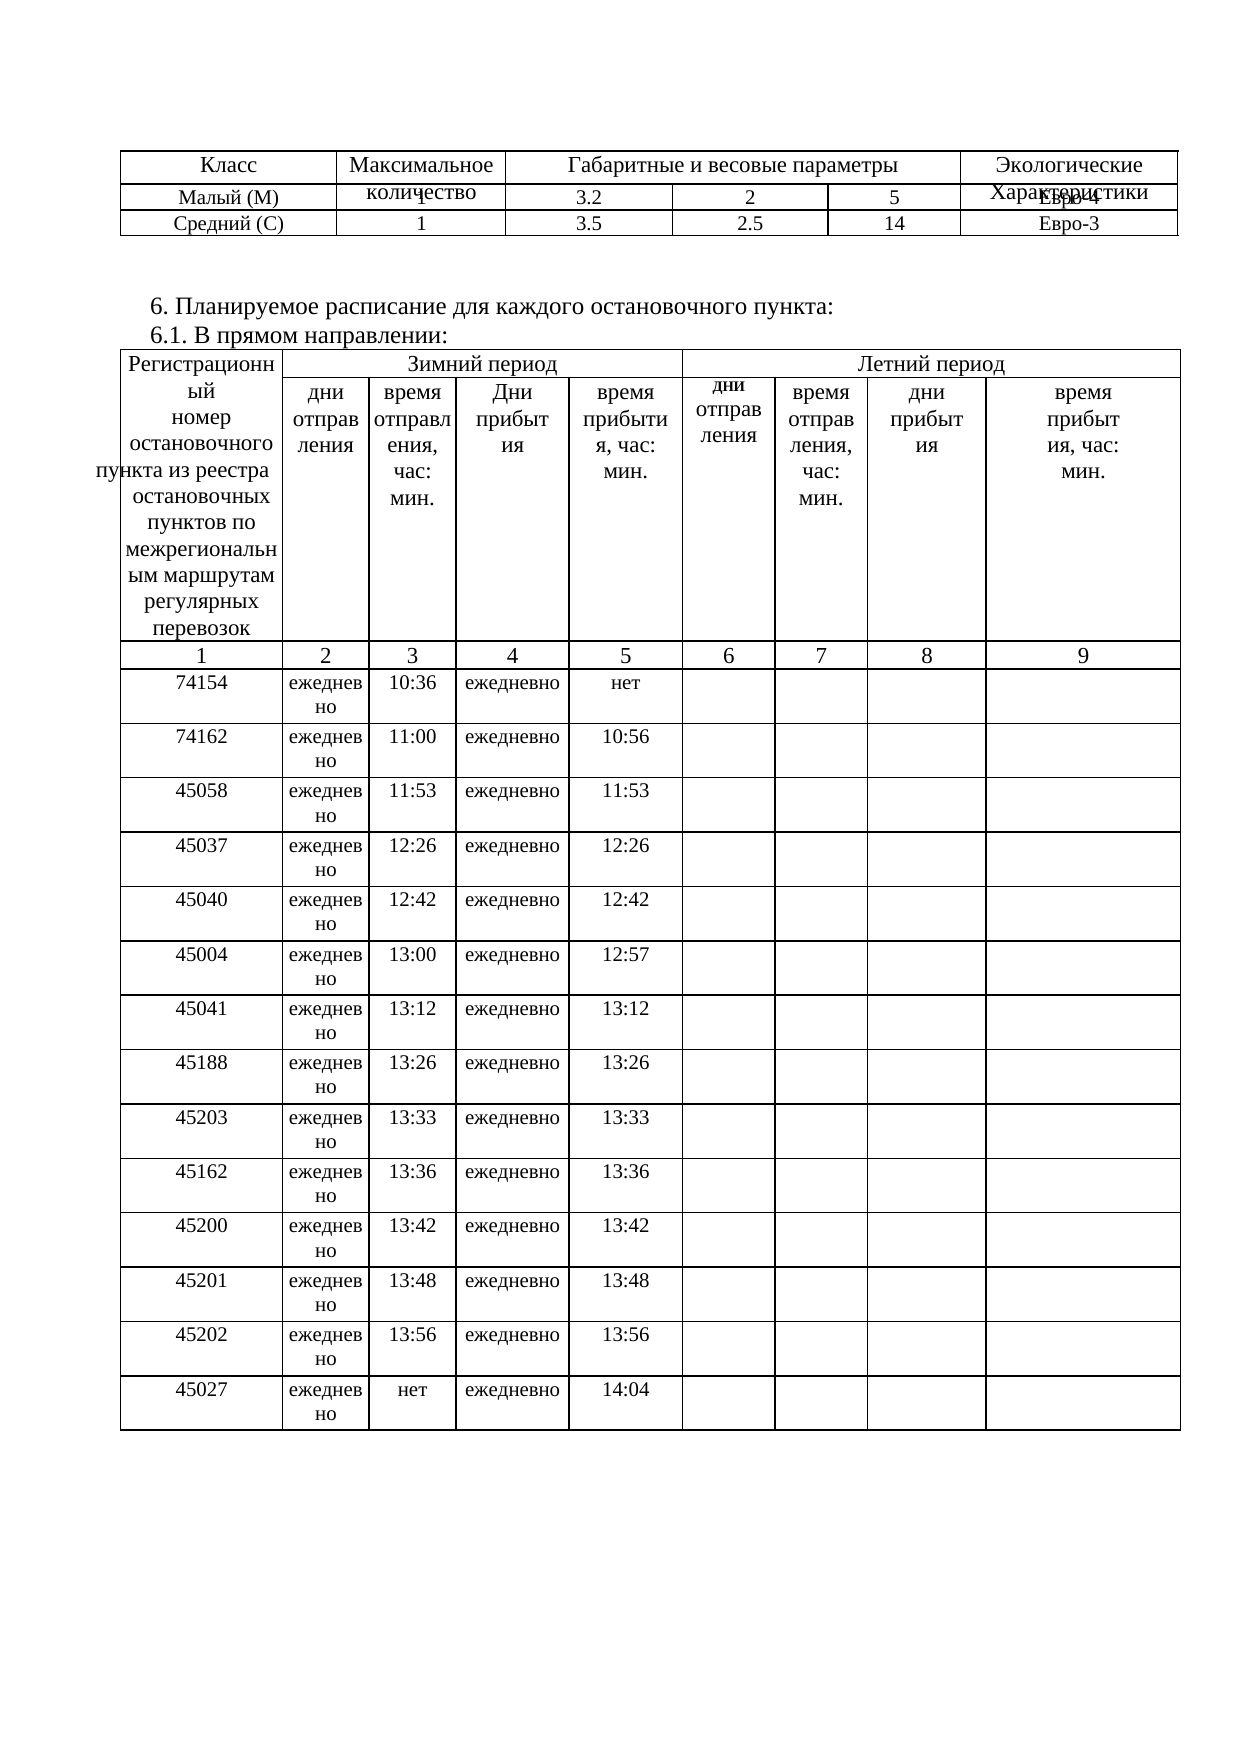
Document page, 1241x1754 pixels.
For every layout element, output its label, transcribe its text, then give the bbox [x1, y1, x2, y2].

table_cell 13:36 [370, 1159, 455, 1212]
table_cell ежедневно [283, 778, 368, 831]
table_cell 13:12 [370, 996, 455, 1049]
table_cell 10:36 [370, 670, 455, 722]
table_cell ежедневно [457, 1050, 568, 1103]
table_cell ежедневно [283, 1377, 368, 1429]
table_cell [776, 1377, 867, 1429]
table_cell дни прибыт ия [868, 378, 985, 640]
text 6.1. В прямом направлении: [150, 320, 1090, 349]
table_cell [868, 670, 985, 722]
table_cell 12:26 [570, 833, 682, 886]
table_cell 13:36 [570, 1159, 682, 1212]
table_cell 13:56 [570, 1322, 682, 1375]
table_cell 45037 [121, 833, 282, 886]
table_cell 13:56 [370, 1322, 455, 1375]
table_cell ежедневно [457, 778, 568, 831]
table_cell 1 [337, 185, 505, 209]
table_cell ежедневно [457, 1322, 568, 1375]
table_cell [987, 724, 1180, 777]
table_cell [987, 1268, 1180, 1321]
table_cell [987, 942, 1180, 994]
table_cell ежедневно [283, 942, 368, 994]
table_cell нет [370, 1377, 455, 1429]
table_cell [868, 942, 985, 994]
table_cell Дни прибыт ия [457, 378, 568, 640]
table_cell [776, 942, 867, 994]
table_cell ежедневно [283, 1050, 368, 1103]
table_cell 2.5 [673, 211, 827, 234]
table_cell [868, 833, 985, 886]
table_cell ежедневно [283, 1159, 368, 1212]
table_cell ежедневно [457, 724, 568, 777]
table_cell [868, 1377, 985, 1429]
table_cell 45188 [121, 1050, 282, 1103]
table_header Регистрационный номер остановочного пункта из реестра остановочных пунктов по межрегиональным маршрутам регулярных перевозок [121, 350, 282, 640]
table_cell 45200 [121, 1213, 282, 1266]
table_cell ежедневно [457, 1268, 568, 1321]
table_cell 13:26 [570, 1050, 682, 1103]
table_cell Средний (С) [121, 211, 336, 234]
table_cell ежедневно [283, 996, 368, 1049]
table_cell 13:26 [370, 1050, 455, 1103]
table_cell 13:42 [370, 1213, 455, 1266]
table_cell ежедневно [283, 833, 368, 886]
table_cell 12:42 [570, 887, 682, 940]
table_cell [776, 833, 867, 886]
table_cell [776, 724, 867, 777]
table_cell 7 [776, 642, 867, 668]
table_header Габаритные и весовые параметры [506, 152, 960, 183]
table_cell 12:57 [570, 942, 682, 994]
table_cell [683, 942, 774, 994]
table_cell 45040 [121, 887, 282, 940]
table_cell дни отправ ления [283, 378, 368, 640]
table_cell [987, 778, 1180, 831]
table_cell время отправл ения, час: мин. [370, 378, 455, 640]
table_cell 13:33 [370, 1105, 455, 1157]
table_cell ежедневно [283, 1322, 368, 1375]
table_cell 13:48 [570, 1268, 682, 1321]
table_cell 2 [673, 185, 827, 209]
table_cell [683, 1377, 774, 1429]
table_cell ДНИ отправ ления [683, 378, 774, 640]
table_cell [776, 996, 867, 1049]
table_cell [987, 1159, 1180, 1212]
table_header Летний период [683, 350, 1180, 377]
table_header Зимний период [283, 350, 682, 377]
table_cell нет [570, 670, 682, 722]
table_cell [776, 887, 867, 940]
table_cell 13:42 [570, 1213, 682, 1266]
table_cell 1 [337, 211, 505, 234]
table_cell время прибыти я, час: мин. [570, 378, 682, 640]
table_cell ежедневно [457, 1377, 568, 1429]
table_cell 14:04 [570, 1377, 682, 1429]
text 6. Планируемое расписание для каждого остановочного пункта: [150, 291, 1090, 320]
table_cell ежедневно [457, 1159, 568, 1212]
table_cell ежедневно [283, 1213, 368, 1266]
table_cell 10:56 [570, 724, 682, 777]
table_cell [987, 833, 1180, 886]
table_header Класс [121, 152, 336, 183]
table_cell 3.5 [506, 211, 672, 234]
table_cell 45058 [121, 778, 282, 831]
table_cell [987, 996, 1180, 1049]
table_cell 3 [370, 642, 455, 668]
table_cell [868, 1213, 985, 1266]
table_cell [683, 1322, 774, 1375]
table_cell Евро-4 [961, 185, 1177, 209]
table_cell ежедневно [457, 833, 568, 886]
table_cell ежедневно [457, 1213, 568, 1266]
table_cell 14 [829, 211, 960, 234]
table_cell Евро-3 [961, 211, 1177, 234]
table_cell [868, 887, 985, 940]
table_cell ежедневно [283, 670, 368, 722]
table_cell [683, 1268, 774, 1321]
table_cell [987, 1213, 1180, 1266]
table_cell время прибыт ия, час: мин. [987, 378, 1180, 640]
table_cell ежедневно [283, 887, 368, 940]
table_cell [776, 1268, 867, 1321]
table_cell 74162 [121, 724, 282, 777]
table_cell ежедневно [283, 724, 368, 777]
table_cell 13:12 [570, 996, 682, 1049]
table_cell [683, 778, 774, 831]
table_cell ежедневно [457, 942, 568, 994]
table_cell [868, 996, 985, 1049]
table_cell 5 [570, 642, 682, 668]
table_cell 13:48 [370, 1268, 455, 1321]
table_cell 74154 [121, 670, 282, 722]
table_cell [987, 1105, 1180, 1157]
table_cell 45041 [121, 996, 282, 1049]
table_cell [987, 670, 1180, 722]
table_cell [868, 1268, 985, 1321]
table_cell время отправ ления, час: мин. [776, 378, 867, 640]
table_cell 12:42 [370, 887, 455, 940]
table_cell 2 [283, 642, 368, 668]
table_cell [987, 1050, 1180, 1103]
table_cell 5 [829, 185, 960, 209]
table_cell [683, 887, 774, 940]
table_cell 45162 [121, 1159, 282, 1212]
table_cell [987, 1322, 1180, 1375]
table_cell [776, 1105, 867, 1157]
table_cell ежедневно [457, 670, 568, 722]
table_cell 45203 [121, 1105, 282, 1157]
table_cell 45027 [121, 1377, 282, 1429]
table_cell [683, 1105, 774, 1157]
table_cell [776, 1159, 867, 1212]
table_cell 13:00 [370, 942, 455, 994]
table_cell ежедневно [457, 887, 568, 940]
table_cell [683, 996, 774, 1049]
table_cell 11:53 [370, 778, 455, 831]
table_cell 9 [987, 642, 1180, 668]
table_cell [776, 670, 867, 722]
table_cell [868, 1050, 985, 1103]
table_cell 13:33 [570, 1105, 682, 1157]
table_cell 45201 [121, 1268, 282, 1321]
table_cell [987, 1377, 1180, 1429]
table_cell 4 [457, 642, 568, 668]
table_cell [868, 778, 985, 831]
table_cell Малый (М) [121, 185, 336, 209]
table_header Максимальное количество [337, 152, 505, 183]
table_cell [683, 670, 774, 722]
table_cell 1 [121, 642, 282, 668]
table_cell 45202 [121, 1322, 282, 1375]
table_cell [987, 887, 1180, 940]
table_cell [683, 724, 774, 777]
table_cell 6 [683, 642, 774, 668]
table_cell 8 [868, 642, 985, 668]
table_cell 12:26 [370, 833, 455, 886]
table_cell ежедневно [283, 1105, 368, 1157]
table_cell [868, 1105, 985, 1157]
table_cell [868, 1159, 985, 1212]
table_cell 11:53 [570, 778, 682, 831]
table_cell [683, 833, 774, 886]
table_cell [776, 1213, 867, 1266]
table_cell [683, 1213, 774, 1266]
table_cell ежедневно [283, 1268, 368, 1321]
table_cell [868, 1322, 985, 1375]
table_header Экологические Характеристики [961, 152, 1177, 183]
table_cell ежедневно [457, 996, 568, 1049]
table_cell [776, 778, 867, 831]
table_cell 3.2 [506, 185, 672, 209]
table_cell ежедневно [457, 1105, 568, 1157]
table_cell [776, 1322, 867, 1375]
table_cell [868, 724, 985, 777]
table_cell [776, 1050, 867, 1103]
table_cell 11:00 [370, 724, 455, 777]
table_cell [683, 1159, 774, 1212]
table_cell [683, 1050, 774, 1103]
table_cell 45004 [121, 942, 282, 994]
